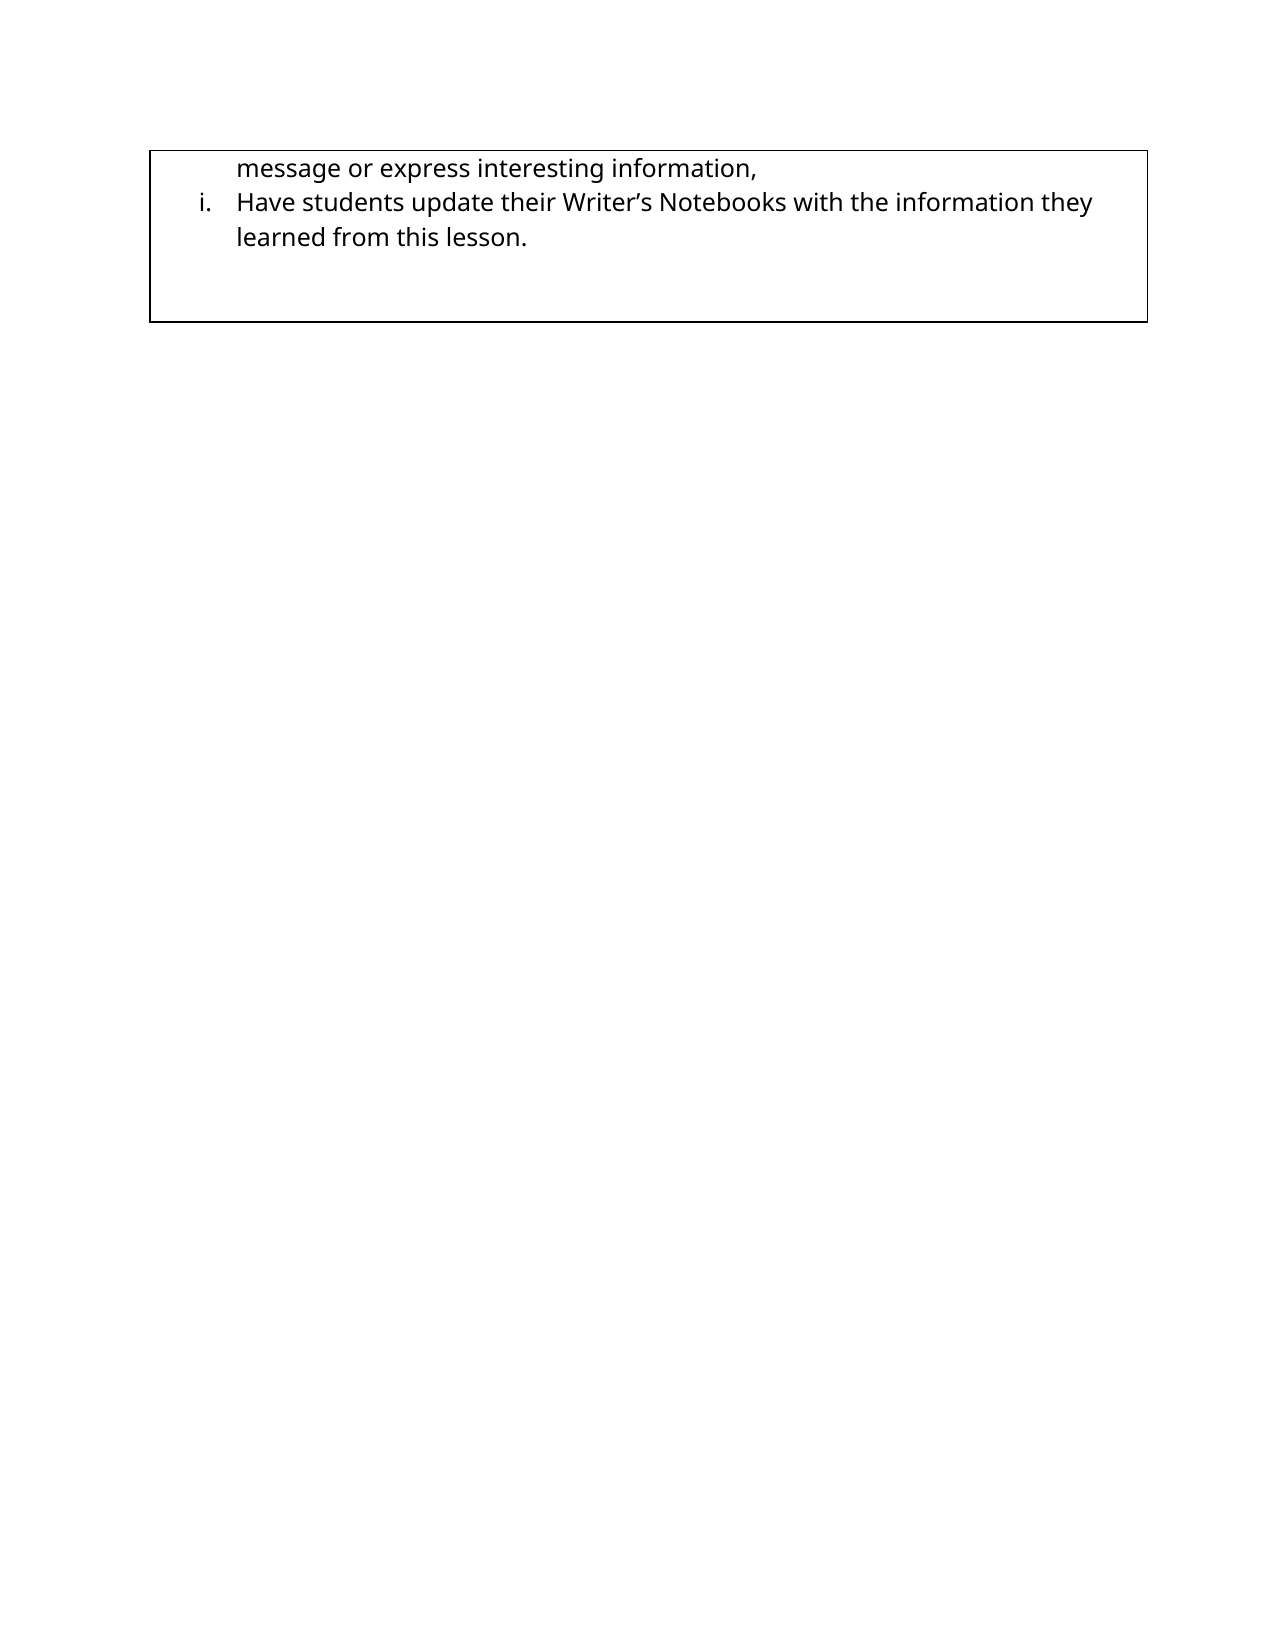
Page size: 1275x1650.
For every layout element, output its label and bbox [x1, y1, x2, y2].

table_cell [151, 151, 1147, 321]
